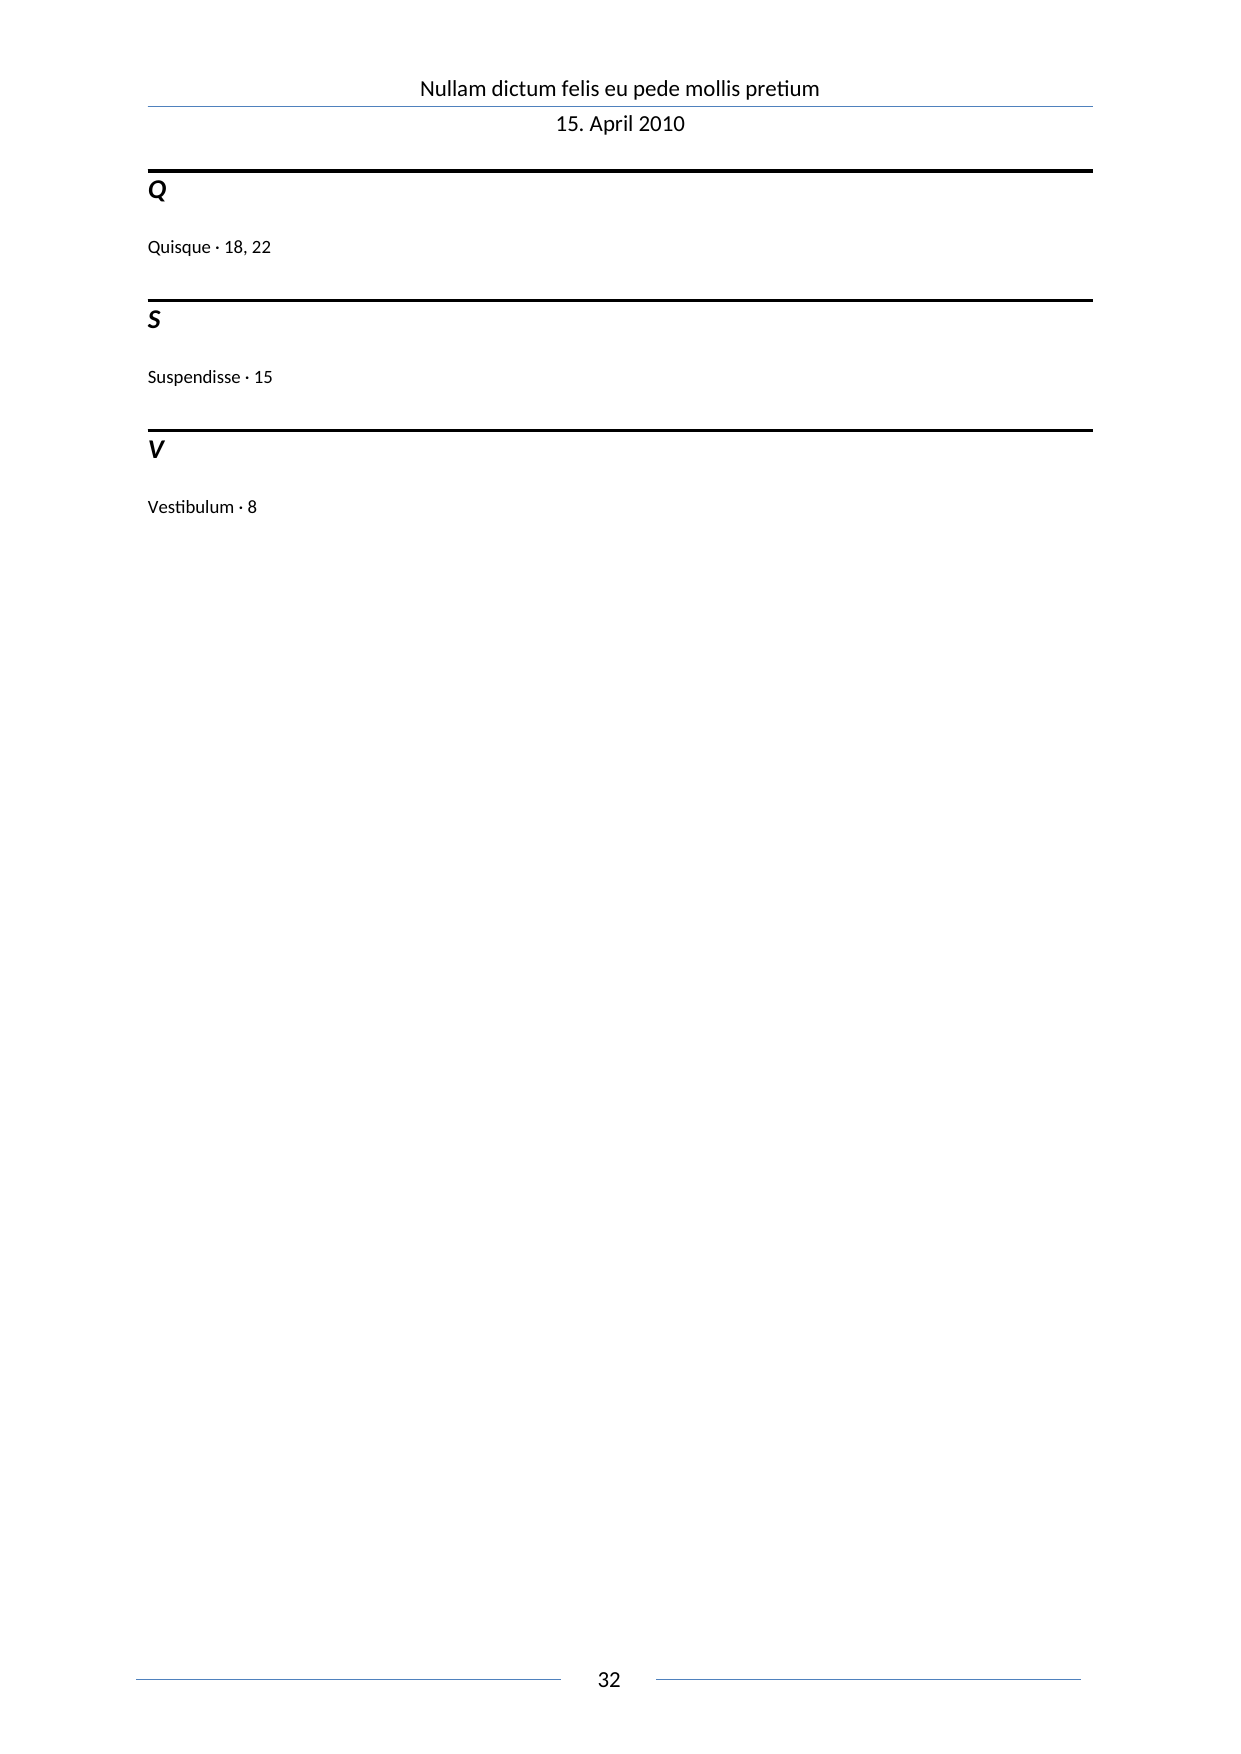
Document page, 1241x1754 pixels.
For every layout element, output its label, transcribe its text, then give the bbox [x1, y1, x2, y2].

text Suspendisse · 15 [148, 365, 1093, 388]
subtitle V [148, 432, 1093, 465]
subtitle S [148, 302, 1093, 335]
text Quisque · 18, 22 [148, 235, 1093, 258]
subtitle Q [148, 173, 1093, 205]
text Vestibulum · 8 [148, 495, 1093, 518]
